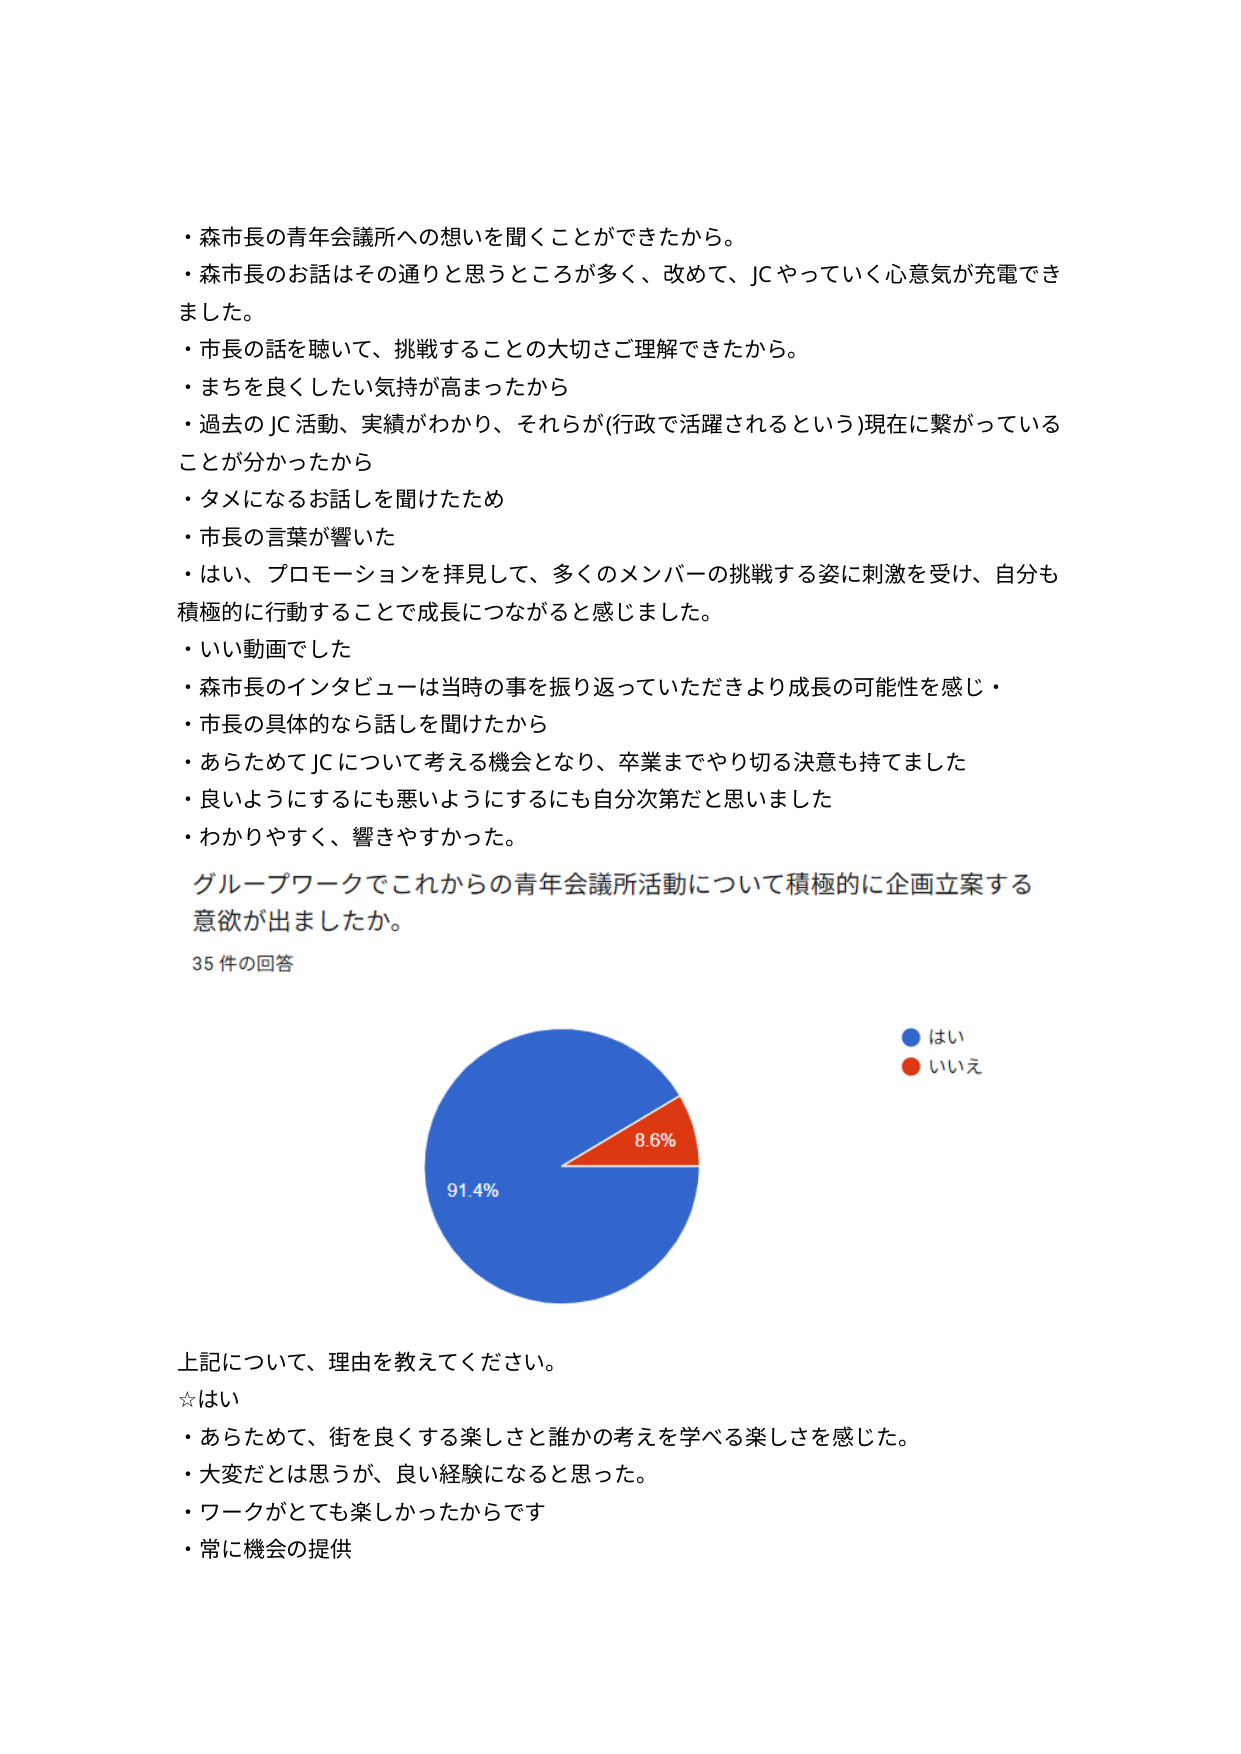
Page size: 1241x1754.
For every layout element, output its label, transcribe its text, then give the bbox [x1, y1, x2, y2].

text ・良いようにするにも悪いようにするにも自分次第だと思いました [177, 779, 1063, 817]
text ・まちを良くしたい気持が高まったから [177, 367, 1063, 404]
text ・市長の話を聴いて、挑戦することの大切さご理解できたから。 [177, 329, 1063, 367]
text ・いい動画でした [177, 629, 1063, 667]
text ・はい、プロモーションを拝見して、多くのメンバーの挑戦する姿に刺激を受け、自分も積極的に行動することで成長につながると感じました。 [177, 554, 1063, 629]
text ☆はい [177, 1379, 1063, 1417]
text ・タメになるお話しを聞けたため [177, 479, 1063, 517]
picture [177, 854, 1063, 1323]
text 上記について、理由を教えてください。 [177, 1342, 1063, 1379]
text ・ワークがとても楽しかったからです [177, 1492, 1063, 1529]
text ・大変だとは思うが、良い経験になると思った。 [177, 1454, 1063, 1492]
text ・あらためてJCについて考える機会となり、卒業までやり切る決意も持てました [177, 742, 1063, 779]
text ・あらためて、街を良くする楽しさと誰かの考えを学べる楽しさを感じた。 [177, 1417, 1063, 1454]
text ・常に機会の提供 [177, 1529, 1063, 1567]
text ・森市長のお話はその通りと思うところが多く、改めて、JCやっていく心意気が充電できました。 [177, 254, 1063, 329]
text ・わかりやすく、響きやすかった。 [177, 817, 1063, 854]
text ・森市長の青年会議所への想いを聞くことができたから。 [177, 217, 1063, 254]
text ・市長の具体的なら話しを聞けたから [177, 704, 1063, 742]
text ・市長の言葉が響いた [177, 517, 1063, 554]
text ・森市長のインタビューは当時の事を振り返っていただきより成長の可能性を感じ・ [177, 667, 1063, 704]
text ・過去のJC活動、実績がわかり、それらが(行政で活躍されるという)現在に繋がっていることが分かったから [177, 404, 1063, 479]
